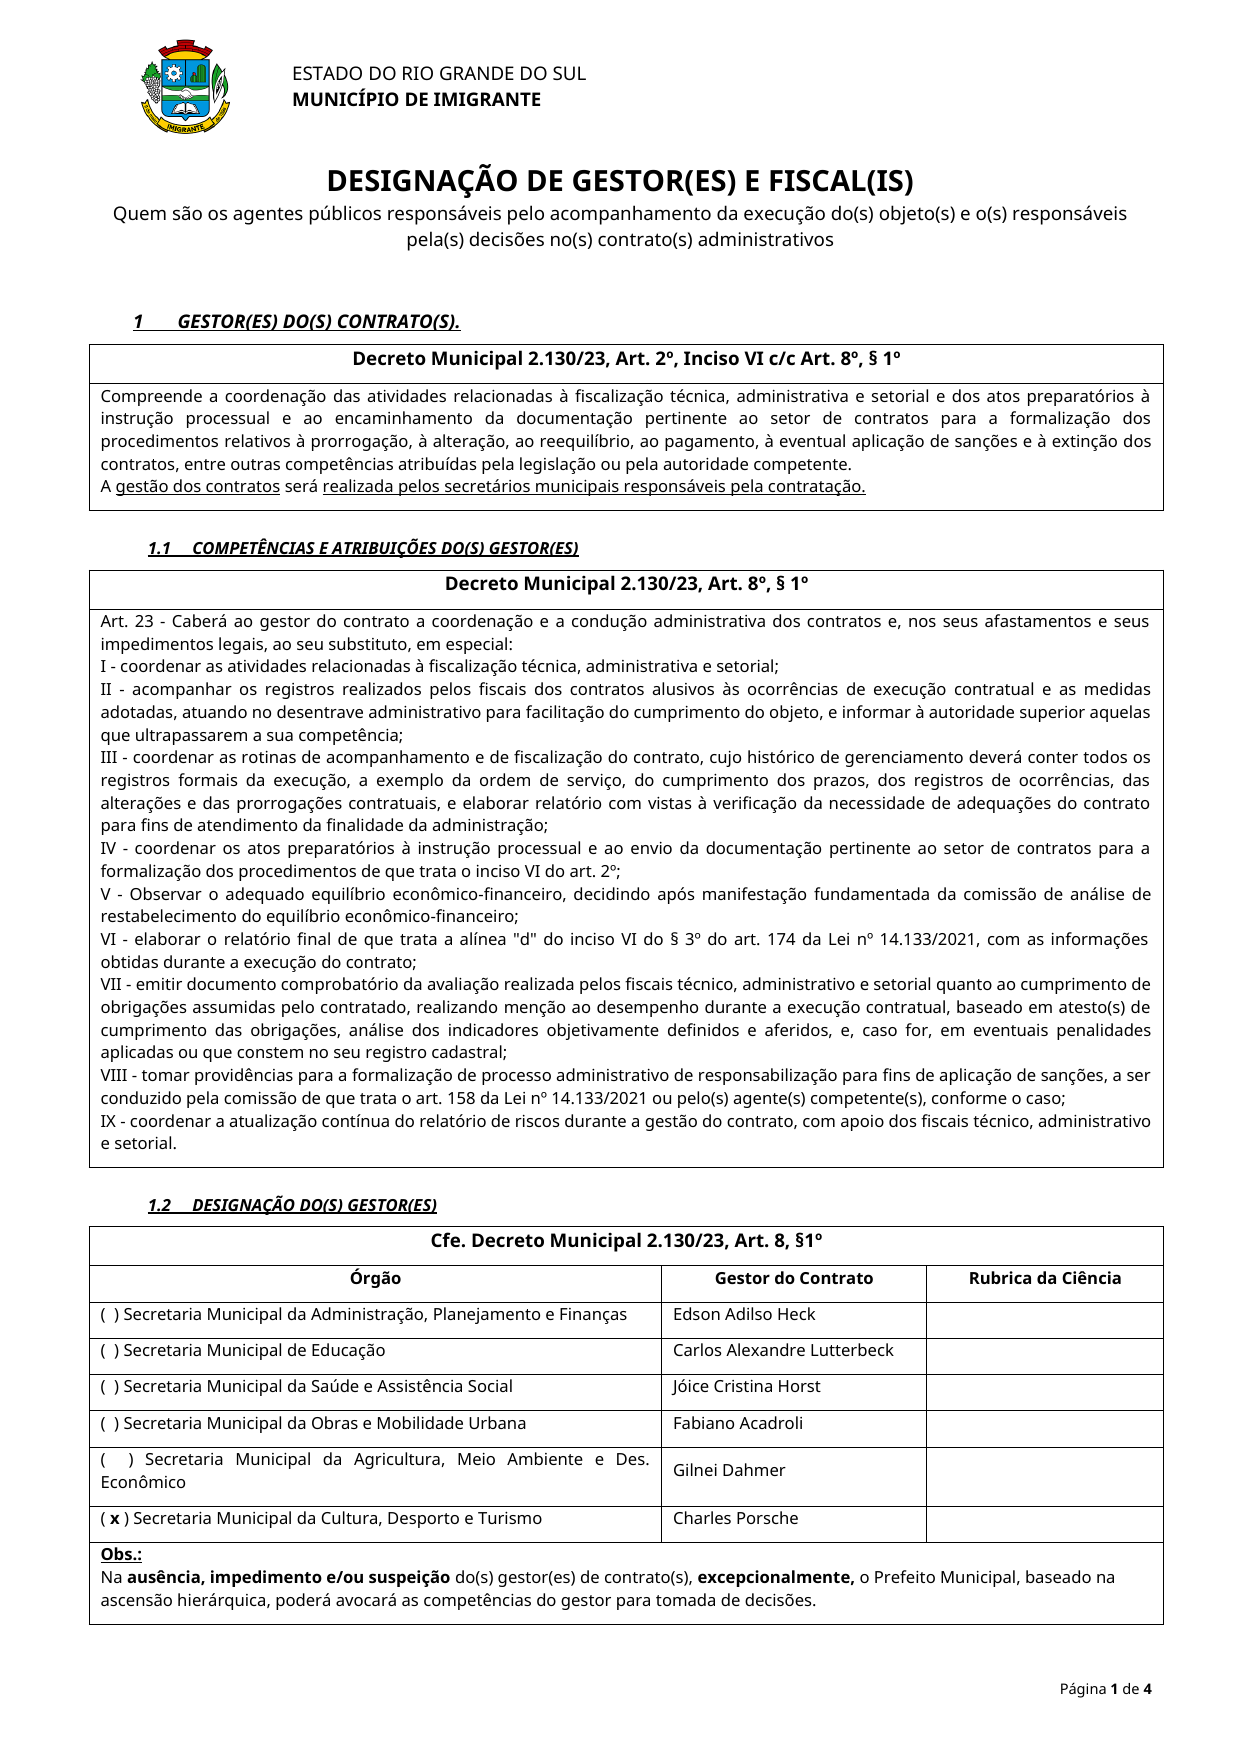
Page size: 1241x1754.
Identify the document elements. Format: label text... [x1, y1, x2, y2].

subtitle Competências e Atribuições do(s) Gestor(es) [148, 536, 1152, 559]
subtitle Gestor(es) do(s) Contrato(s). [133, 308, 1152, 334]
table_cell [927, 1448, 1163, 1506]
table_cell ( ) Secretaria Municipal da Obras e Mobilidade Urbana [90, 1411, 661, 1447]
table_cell ( ) Secretaria Municipal da Saúde e Assistência Social [90, 1375, 661, 1410]
text Quem são os agentes públicos responsáveis pelo acompanhamento da execução do(s) objeto(s) e o(s) responsáveis pela(s) decisões no(s) contrato(s) administrativos [89, 200, 1152, 251]
table_header Decreto Municipal 2.130/23, Art. 2º, Inciso VI c/c Art. 8º, § 1º [90, 345, 1163, 383]
table_cell Art. 23 - Caberá ao gestor do contrato a coordenação e a condução administrativa dos contratos e, nos seus afastamentos e seus impedimentos legais, ao seu substituto, em especial: I - coordenar as atividades relacionadas à fiscalização técnica, administrativa e setorial; II - acompanhar os registros realizados pelos fiscais dos contratos alusivos às ocorrências de execução contratual e as medidas adotadas, atuando no desentrave administrativo para facilitação do cumprimento do objeto, e informar à autoridade superior aquelas que ultrapassarem a sua competência; III - coordenar as rotinas de acompanhamento e de fiscalização do contrato, cujo histórico de gerenciamento deverá conter todos os registros formais da execução, a exemplo da ordem de serviço, do cumprimento dos prazos, dos registros de ocorrências, das alterações e das prorrogações contratuais, e elaborar relatório com vistas à verificação da necessidade de adequações do contrato para fins de atendimento da finalidade da administração; IV - coordenar os atos preparatórios à instrução processual e ao envio da documentação pertinente ao setor de contratos para a formalização dos procedimentos de que trata o inciso VI do art. 2º; V - Observar o adequado equilíbrio econômico-financeiro, decidindo após manifestação fundamentada da comissão de análise de restabelecimento do equilíbrio econômico-financeiro; VI - elaborar o relatório final de que trata a alínea "d" do inciso VI do § 3º do art. 174 da Lei nº 14.133/2021, com as informações obtidas durante a execução do contrato; VII - emitir documento comprobatório da avaliação realizada pelos fiscais técnico, administrativo e setorial quanto ao cumprimento de obrigações assumidas pelo contratado, realizando menção ao desempenho durante a execução contratual, baseado em atesto(s) de cumprimento das obrigações, análise dos indicadores objetivamente definidos e aferidos, e, caso for, em eventuais penalidades aplicadas ou que constem no seu registro cadastral; VIII - tomar providências para a formalização de processo administrativo de responsabilização para fins de aplicação de sanções, a ser conduzido pela comissão de que trata o art. 158 da Lei nº 14.133/2021 ou pelo(s) agente(s) competente(s), conforme o caso; IX - coordenar a atualização contínua do relatório de riscos durante a gestão do contrato, com apoio dos fiscais técnico, administrativo e setorial. [90, 610, 1163, 1167]
table_header Cfe. Decreto Municipal 2.130/23, Art. 8, §1º [90, 1227, 1163, 1265]
table_cell Edson Adilso Heck [662, 1303, 926, 1338]
table_cell Jóice Cristina Horst [662, 1375, 926, 1410]
text DESIGNAÇÃO DE GESTOR(ES) E FISCAL(IS) [89, 161, 1152, 200]
table_cell Gilnei Dahmer [662, 1448, 926, 1506]
table_cell [927, 1507, 1163, 1542]
table_cell Charles Porsche [662, 1507, 926, 1542]
table_header Decreto Municipal 2.130/23, Art. 8º, § 1º [90, 571, 1163, 608]
table_cell ( ) Secretaria Municipal da Administração, Planejamento e Finanças [90, 1303, 661, 1338]
table_cell Compreende a coordenação das atividades relacionadas à fiscalização técnica, administrativa e setorial e dos atos preparatórios à instrução processual e ao encaminhamento da documentação pertinente ao setor de contratos para a formalização dos procedimentos relativos à prorrogação, à alteração, ao reequilíbrio, ao pagamento, à eventual aplicação de sanções e à extinção dos contratos, entre outras competências atribuídas pela legislação ou pela autoridade competente. A gestão dos contratos será realizada pelos secretários municipais responsáveis pela contratação. [90, 384, 1163, 510]
picture [138, 38, 232, 135]
table_cell [927, 1339, 1163, 1374]
table_cell Carlos Alexandre Lutterbeck [662, 1339, 926, 1374]
table_cell ( ) Secretaria Municipal da Agricultura, Meio Ambiente e Des. Econômico [90, 1448, 661, 1506]
table_cell [927, 1375, 1163, 1410]
table_cell Órgão [90, 1266, 661, 1302]
table_cell Obs.: Na ausência, impedimento e/ou suspeição do(s) gestor(es) de contrato(s), excepcionalmente, o Prefeito Municipal, baseado na ascensão hierárquica, poderá avocará as competências do gestor para tomada de decisões. [90, 1543, 1163, 1623]
table_cell Rubrica da Ciência [927, 1266, 1163, 1302]
table_cell [927, 1303, 1163, 1338]
subtitle Designação do(s) Gestor(es) [148, 1193, 1152, 1216]
table_cell Gestor do Contrato [662, 1266, 926, 1302]
table_cell Fabiano Acadroli [662, 1411, 926, 1447]
table_cell ( ) Secretaria Municipal de Educação [90, 1339, 661, 1374]
table_cell [927, 1411, 1163, 1447]
table_cell ( x ) Secretaria Municipal da Cultura, Desporto e Turismo [90, 1507, 661, 1542]
